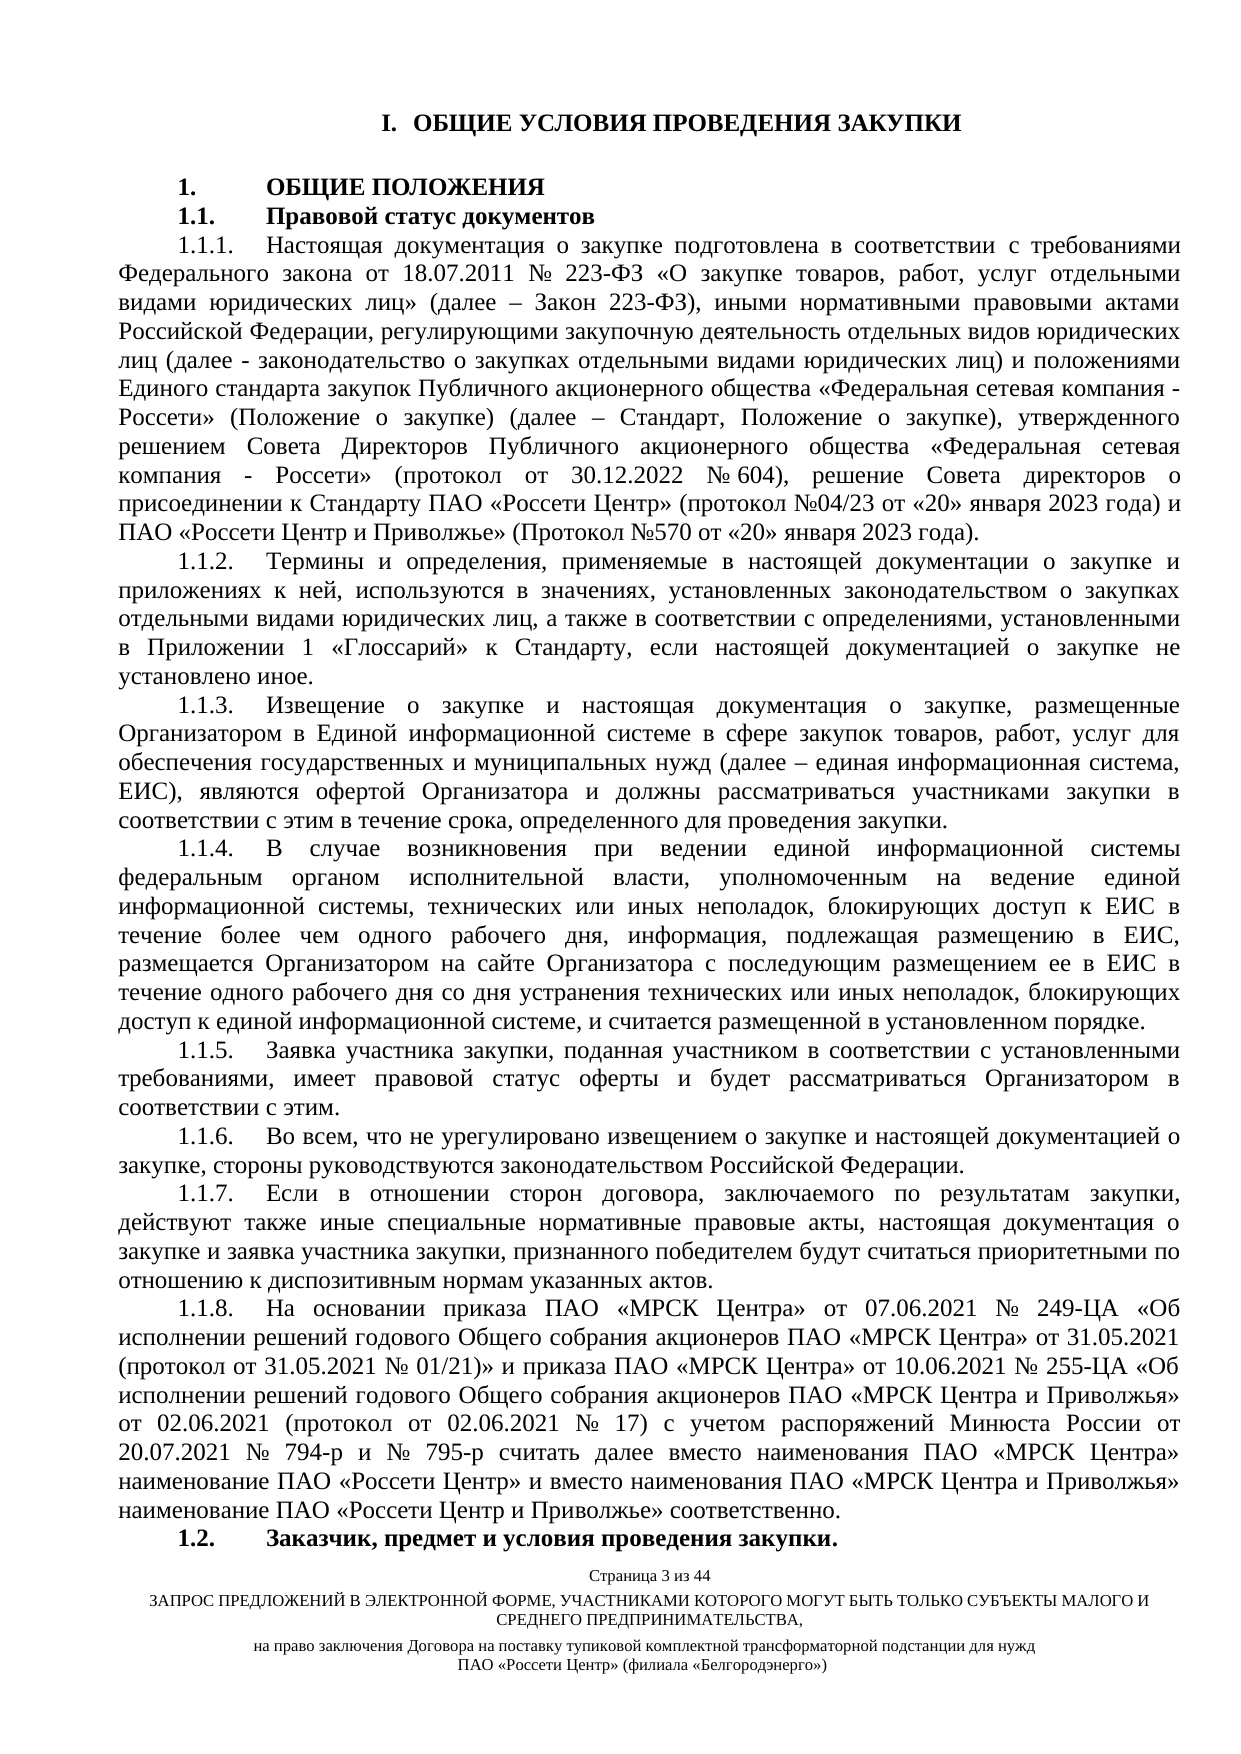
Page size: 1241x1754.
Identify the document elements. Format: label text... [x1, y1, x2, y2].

list Извещение о закупке и настоящая документация о закупке, размещенные Организатором в Единой информационной системе в сфере закупок товаров, работ, услуг для обеспечения государственных и муниципальных нужд (далее – единая информационная система, ЕИС), являются офертой Организатора и должны рассматриваться участниками закупки в соответствии с этим в течение срока, определенного для проведения закупки. [118, 690, 1181, 833]
list Термины и определения, применяемые в настоящей документации о закупке и приложениях к ней, используются в значениях, установленных законодательством о закупках отдельными видами юридических лиц, а также в соответствии с определениями, установленными в Приложении 1 «Глоссарий» к Стандарту, если настоящей документацией о закупке не установлено иное. [118, 546, 1181, 690]
subtitle ОБЩИЕ УСЛОВИЯ ПРОВЕДЕНИЯ закупки [118, 108, 1181, 137]
list На основании приказа ПАО «МРСК Центра» от 07.06.2021 № 249-ЦА «Об исполнении решений годового Общего собрания акционеров ПАО «МРСК Центра» от 31.05.2021 (протокол от 31.05.2021 № 01/21)» и приказа ПАО «МРСК Центра» от 10.06.2021 № 255-ЦА «Об исполнении решений годового Общего собрания акционеров ПАО «МРСК Центра и Приволжья» от 02.06.2021 (протокол от 02.06.2021 № 17) с учетом распоряжений Минюста России от 20.07.2021 № 794-р и № 795-р считать далее вместо наименования ПАО «МРСК Центра» наименование ПАО «Россети Центр» и вместо наименования ПАО «МРСК Центра и Приволжья» наименование ПАО «Россети Центр и Приволжье» соответственно. [118, 1293, 1181, 1523]
list Если в отношении сторон договора, заключаемого по результатам закупки, действуют также иные специальные нормативные правовые акты, настоящая документация о закупке и заявка участника закупки, признанного победителем будут считаться приоритетными по отношению к диспозитивным нормам указанных актов. [118, 1178, 1181, 1293]
subtitle Правовой статус документов [118, 201, 1181, 230]
subtitle Заказчик, предмет и условия проведения закупки. [118, 1523, 1181, 1552]
list В случае возникновения при ведении единой информационной системы федеральным органом исполнительной власти, уполномоченным на ведение единой информационной системы, технических или иных неполадок, блокирующих доступ к ЕИС в течение более чем одного рабочего дня, информация, подлежащая размещению в ЕИС, размещается Организатором на сайте Организатора с последующим размещением ее в ЕИС в течение одного рабочего дня со дня устранения технических или иных неполадок, блокирующих доступ к единой информационной системе, и считается размещенной в установленном порядке. [118, 833, 1181, 1035]
list Заявка участника закупки, поданная участником в соответствии с установленными требованиями, имеет правовой статус оферты и будет рассматриваться Организатором в соответствии с этим. [118, 1035, 1181, 1121]
subtitle ОБЩИЕ ПОЛОЖЕНИЯ [118, 172, 1181, 201]
list Настоящая документация о закупке подготовлена в соответствии с требованиями Федерального закона от 18.07.2011 № 223-ФЗ «О закупке товаров, работ, услуг отдельными видами юридических лиц» (далее – Закон 223-ФЗ), иными нормативными правовыми актами Российской Федерации, регулирующими закупочную деятельность отдельных видов юридических лиц (далее - законодательство о закупках отдельными видами юридических лиц) и положениями Единого стандарта закупок Публичного акционерного общества «Федеральная сетевая компания - Россети» (Положение о закупке) (далее – Стандарт, Положение о закупке), утвержденного решением Совета Директоров Публичного акционерного общества «Федеральная сетевая компания - Россети» (протокол от 30.12.2022 № 604), решение Совета директоров о присоединении к Стандарту ПАО «Россети Центр» (протокол №04/23 от «20» января 2023 года) и ПАО «Россети Центр и Приволжье» (Протокол №570 от «20» января 2023 года). [118, 230, 1181, 546]
list Во всем, что не урегулировано извещением о закупке и настоящей документацией о закупке, стороны руководствуются законодательством Российской Федерации. [118, 1121, 1181, 1178]
